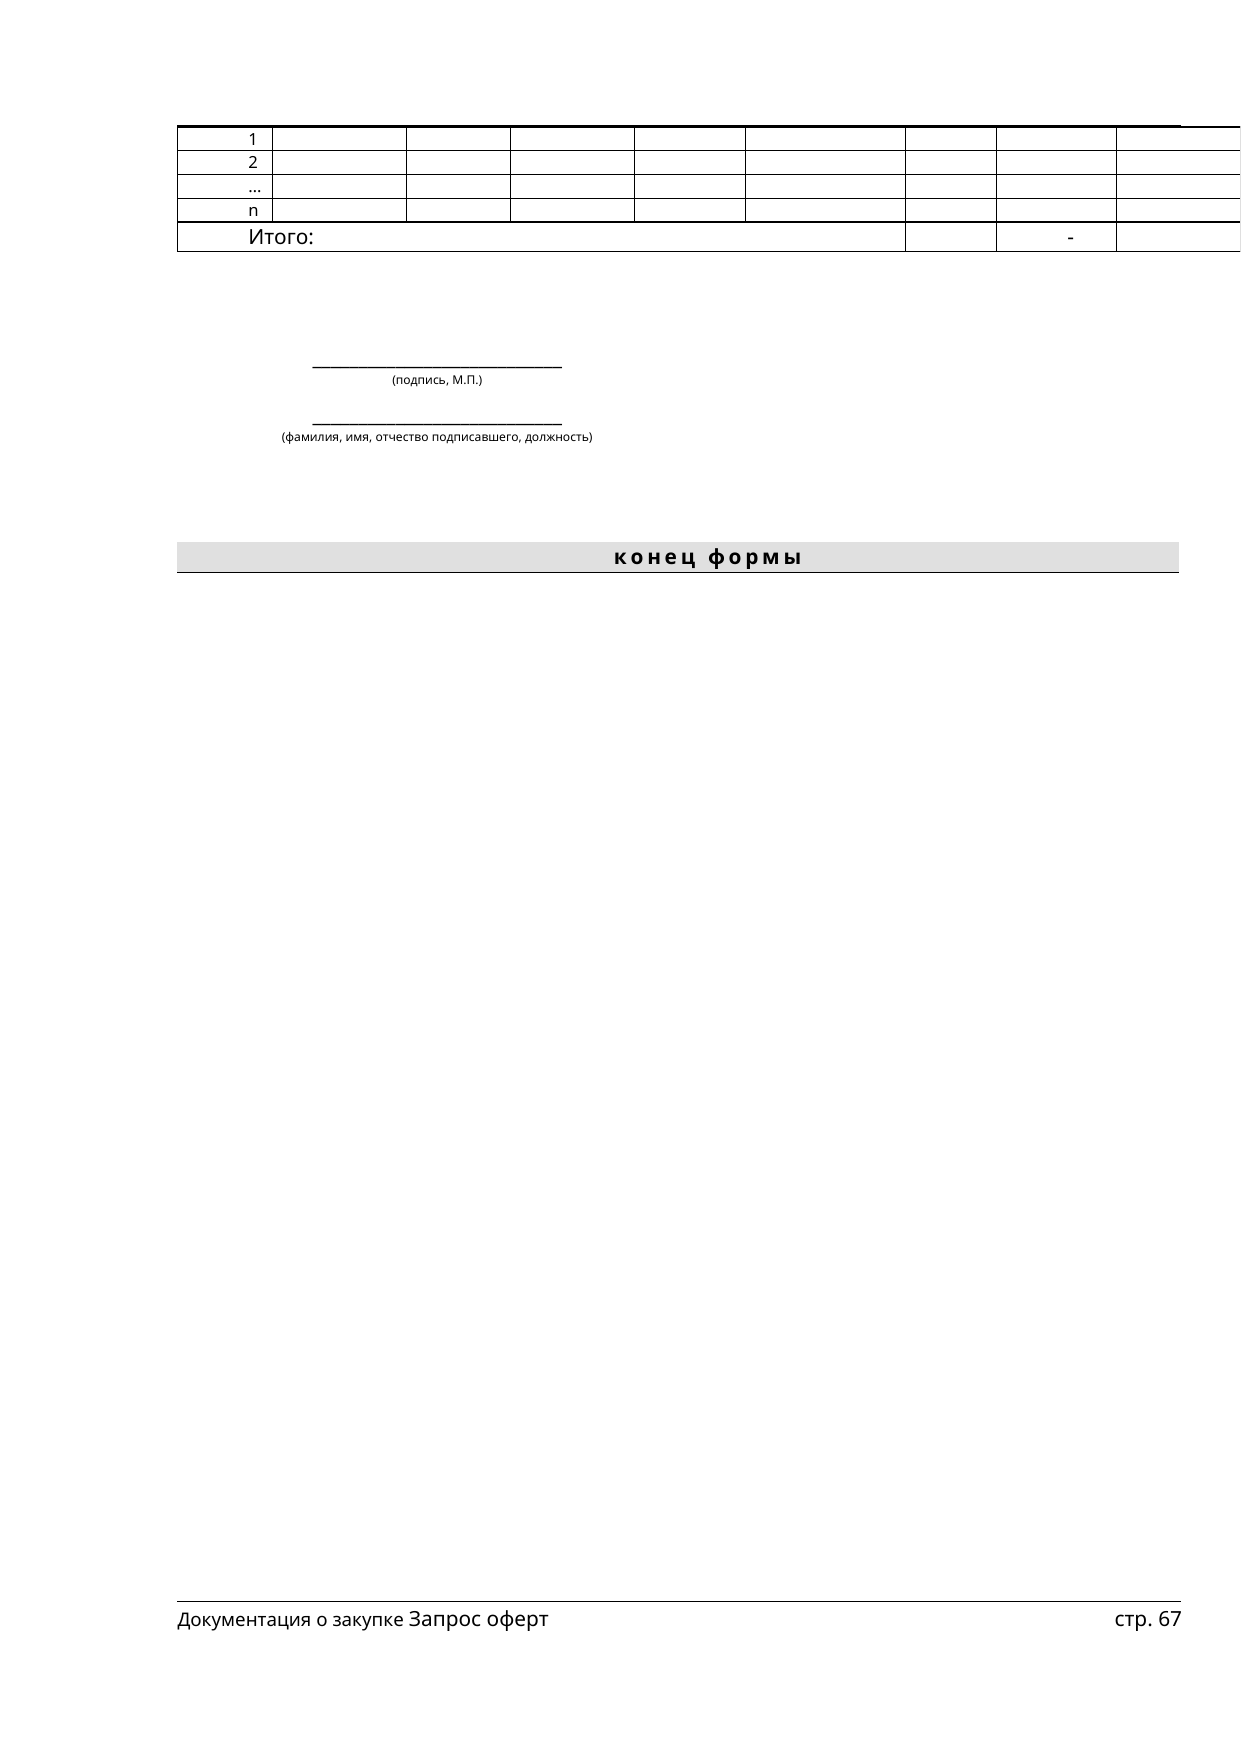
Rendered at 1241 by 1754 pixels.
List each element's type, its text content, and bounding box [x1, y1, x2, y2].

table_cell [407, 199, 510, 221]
text (подпись, М.П.) [177, 371, 638, 400]
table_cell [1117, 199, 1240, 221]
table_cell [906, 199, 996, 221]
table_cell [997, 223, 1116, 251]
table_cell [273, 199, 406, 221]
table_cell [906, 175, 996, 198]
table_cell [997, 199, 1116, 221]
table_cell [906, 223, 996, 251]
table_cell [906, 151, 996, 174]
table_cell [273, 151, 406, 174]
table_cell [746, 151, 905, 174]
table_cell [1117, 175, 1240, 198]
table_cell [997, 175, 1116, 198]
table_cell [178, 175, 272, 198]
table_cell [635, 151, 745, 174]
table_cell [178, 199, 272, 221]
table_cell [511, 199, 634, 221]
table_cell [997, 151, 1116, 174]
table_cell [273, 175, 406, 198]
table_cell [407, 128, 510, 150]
text ___________________________ [177, 343, 638, 371]
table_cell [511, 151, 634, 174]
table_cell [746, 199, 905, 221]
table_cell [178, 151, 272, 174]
text (фамилия, имя, отчество подписавшего, должность) [177, 428, 638, 457]
text конец формы [177, 542, 1179, 572]
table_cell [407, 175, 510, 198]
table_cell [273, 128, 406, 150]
text ___________________________ [177, 400, 638, 428]
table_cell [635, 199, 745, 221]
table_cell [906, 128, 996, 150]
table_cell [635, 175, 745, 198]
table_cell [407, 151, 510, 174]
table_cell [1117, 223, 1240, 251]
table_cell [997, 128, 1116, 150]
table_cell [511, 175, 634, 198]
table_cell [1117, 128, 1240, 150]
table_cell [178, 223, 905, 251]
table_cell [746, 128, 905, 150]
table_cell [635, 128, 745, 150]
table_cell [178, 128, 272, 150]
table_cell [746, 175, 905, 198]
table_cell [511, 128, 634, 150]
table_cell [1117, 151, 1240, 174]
